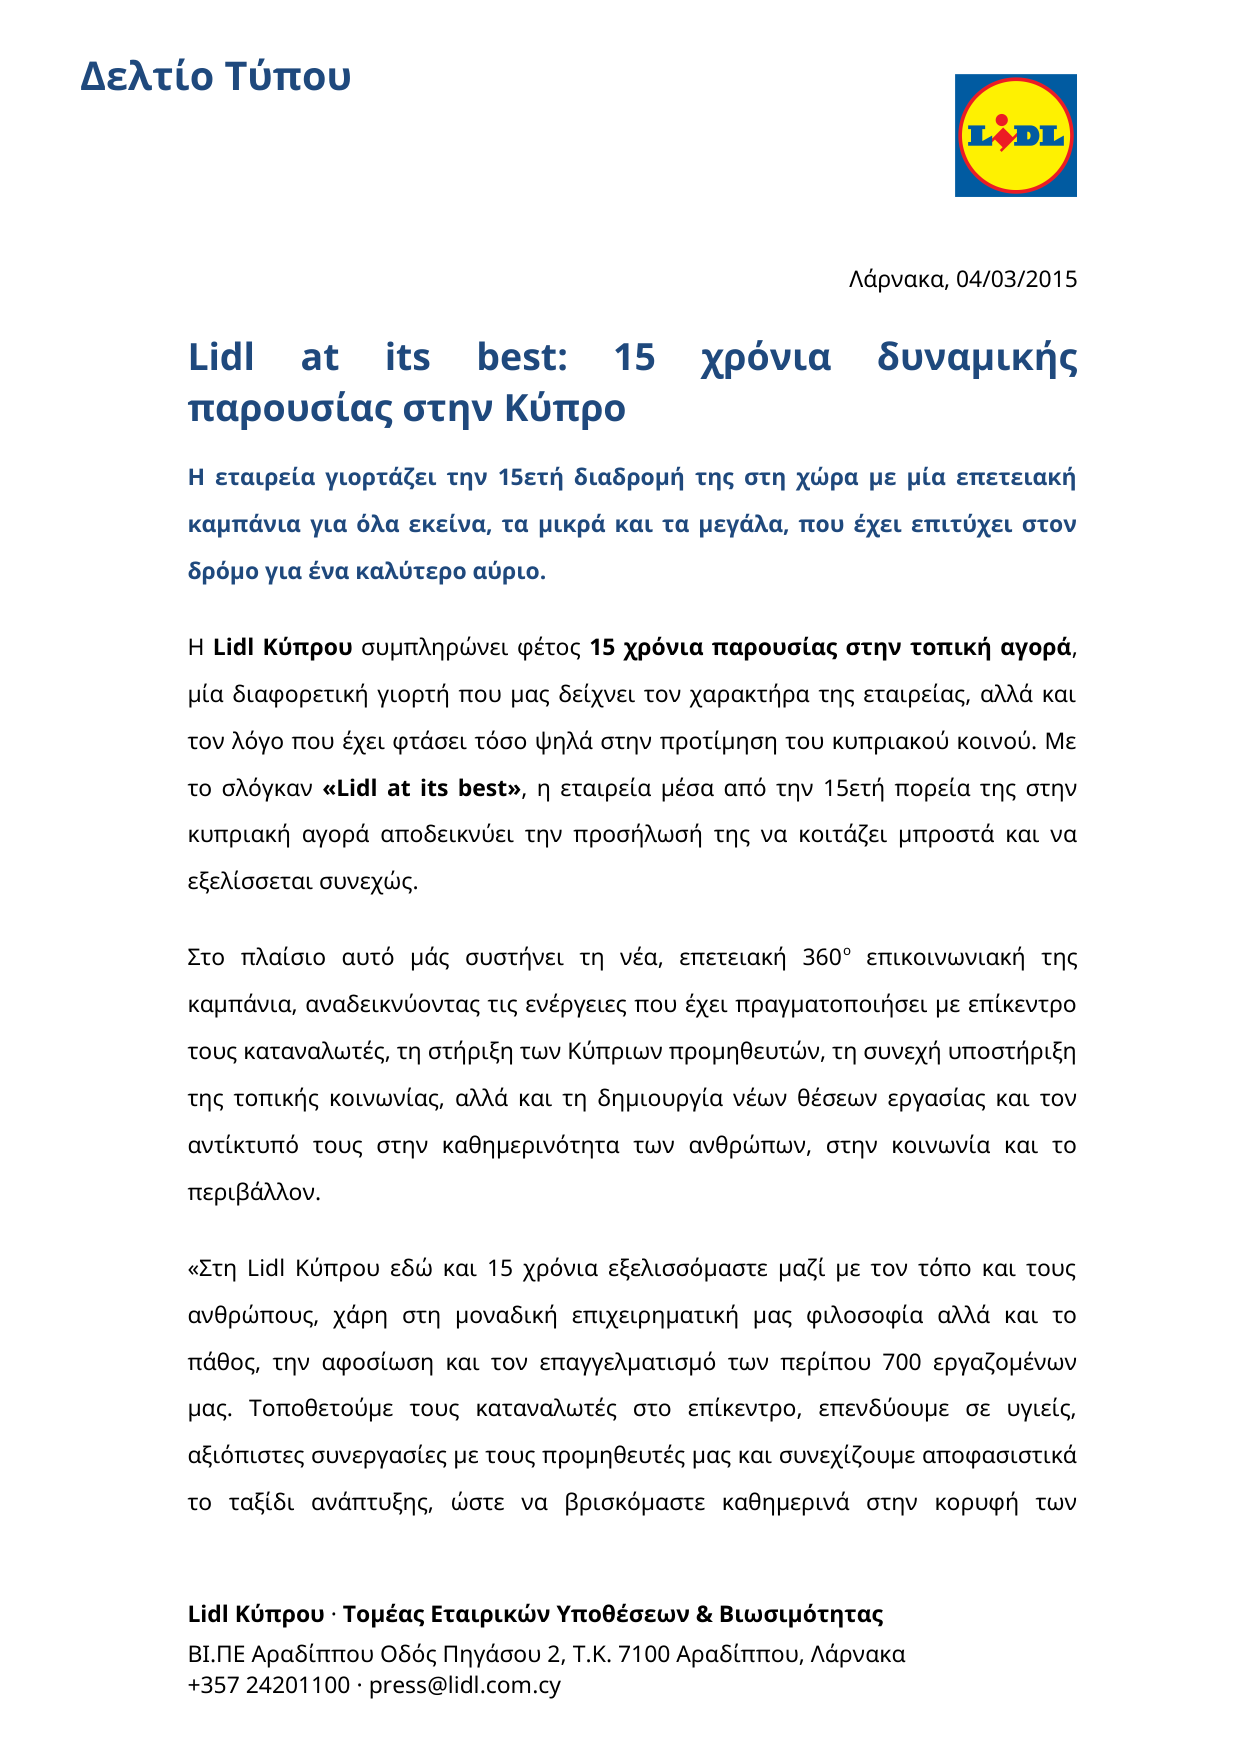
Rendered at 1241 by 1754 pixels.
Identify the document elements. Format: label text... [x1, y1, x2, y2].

text Στο πλαίσιο αυτό μάς συστήνει τη νέα, επετειακή 360ο επικοινωνιακή της καμπάνια, αναδεικνύοντας τις ενέργειες που έχει πραγματοποιήσει με επίκεντρο τους καταναλωτές, τη στήριξη των Κύπριων προμηθευτών, τη συνεχή υποστήριξη της τοπικής κοινωνίας, αλλά και τη δημιουργία νέων θέσεων εργασίας και τον αντίκτυπό τους στην καθημερινότητα των ανθρώπων, στην κοινωνία και το περιβάλλον. [187, 941, 1078, 1207]
text Η Lidl Κύπρου συμπληρώνει φέτος 15 χρόνια παρουσίας στην τοπική αγορά, μία διαφορετική γιορτή που μας δείχνει τον χαρακτήρα της εταιρείας, αλλά και τον λόγο που έχει φτάσει τόσο ψηλά στην προτίμηση του κυπριακού κοινού. Με το σλόγκαν «Lidl at its best», η εταιρεία μέσα από την 15ετή πορεία της στην κυπριακή αγορά αποδεικνύει την προσήλωσή της να κοιτάζει μπροστά και να εξελίσσεται συνεχώς. [187, 631, 1078, 897]
picture [954, 73, 1078, 198]
text Η εταιρεία γιορτάζει την 15ετή διαδρομή της στη χώρα με μία επετειακή καμπάνια για όλα εκείνα, τα μικρά και τα μεγάλα, που έχει επιτύχει στον δρόμο για ένα καλύτερο αύριο. [187, 461, 1078, 586]
text Λάρνακα, 04/03/2015 [187, 263, 1078, 294]
text Lidl at its best: 15 χρόνια δυναμικής παρουσίας στην Κύπρο [187, 330, 1078, 432]
